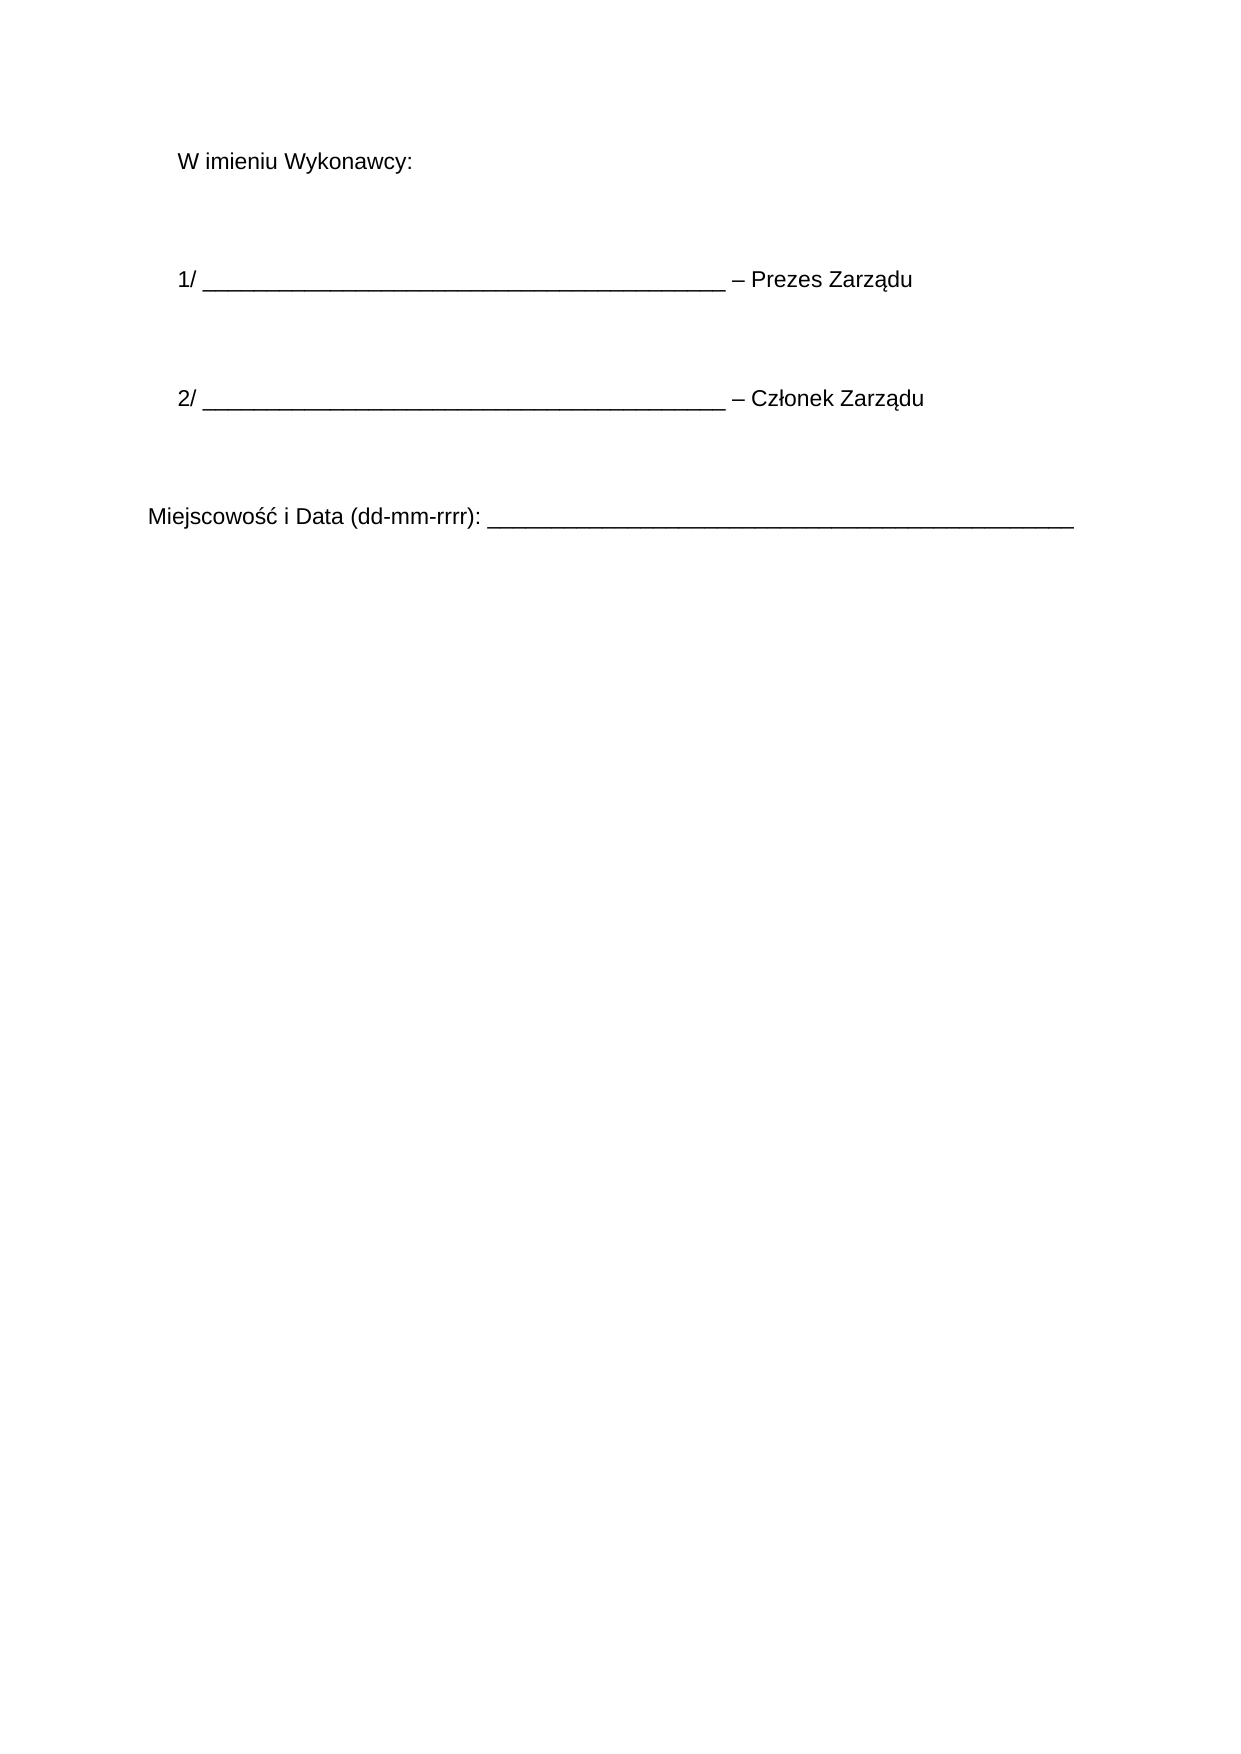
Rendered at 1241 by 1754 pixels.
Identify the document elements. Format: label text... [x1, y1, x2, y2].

text W imieniu Wykonawcy: [177, 148, 1093, 174]
text 1/ _________________________________________ – Prezes Zarządu [177, 266, 1093, 292]
text 2/ _________________________________________ – Członek Zarządu [177, 384, 1093, 411]
text Miejscowość i Data (dd-mm-rrrr): ______________________________________________ [148, 503, 1093, 529]
